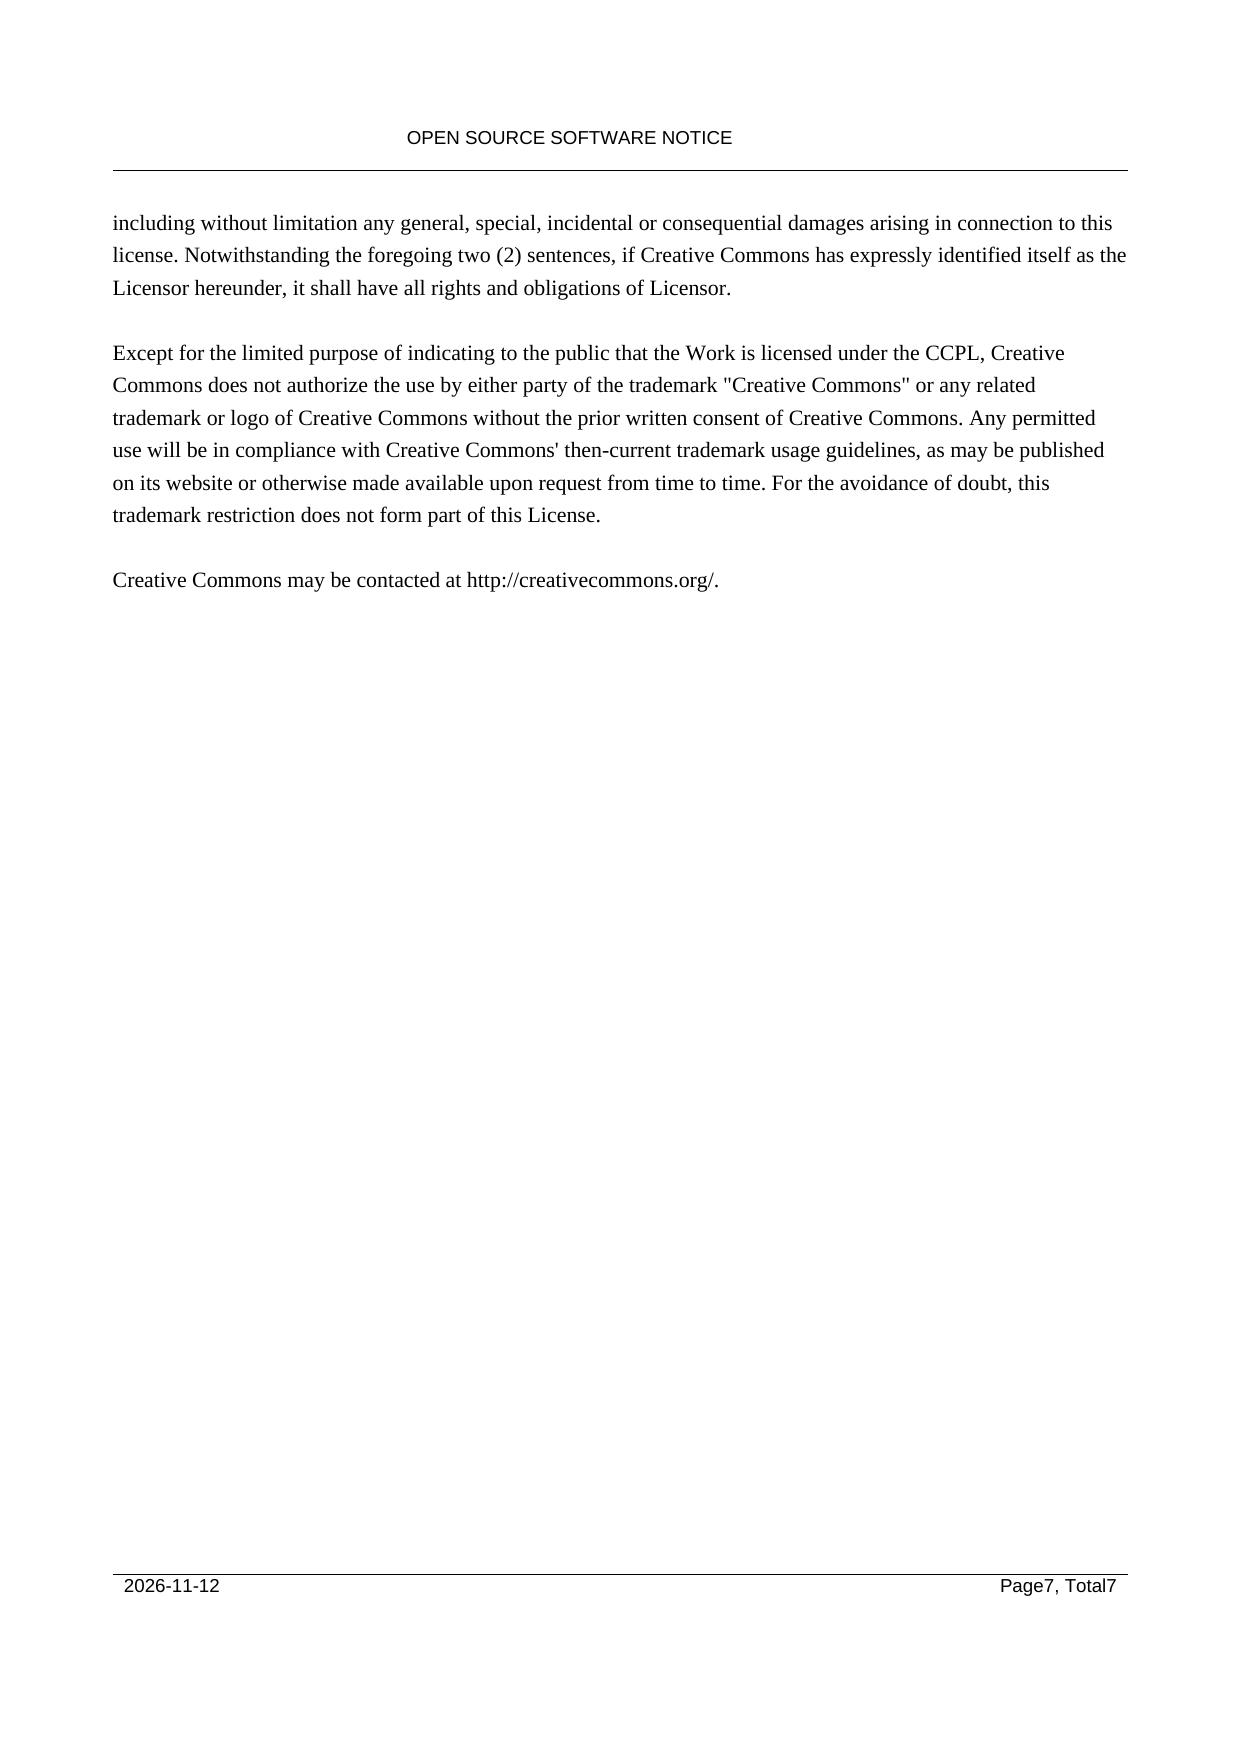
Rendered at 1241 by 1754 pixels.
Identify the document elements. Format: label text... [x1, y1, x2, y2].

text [112, 206, 1128, 304]
text Creative Commons may be contacted at http://creativecommons.org/. [112, 564, 1128, 596]
text Except for the limited purpose of indicating to the public that the Work is licensed under the CCPL, Creative Commons does not authorize the use by either party of the trademark "Creative Commons" or any related trademark or logo of Creative Commons without the prior written consent of Creative Commons. Any permitted use will be in compliance with Creative Commons' then-current trademark usage guidelines, as may be published on its website or otherwise made available upon request from time to time. For the avoidance of doubt, this trademark restriction does not form part of this License. [112, 336, 1128, 531]
